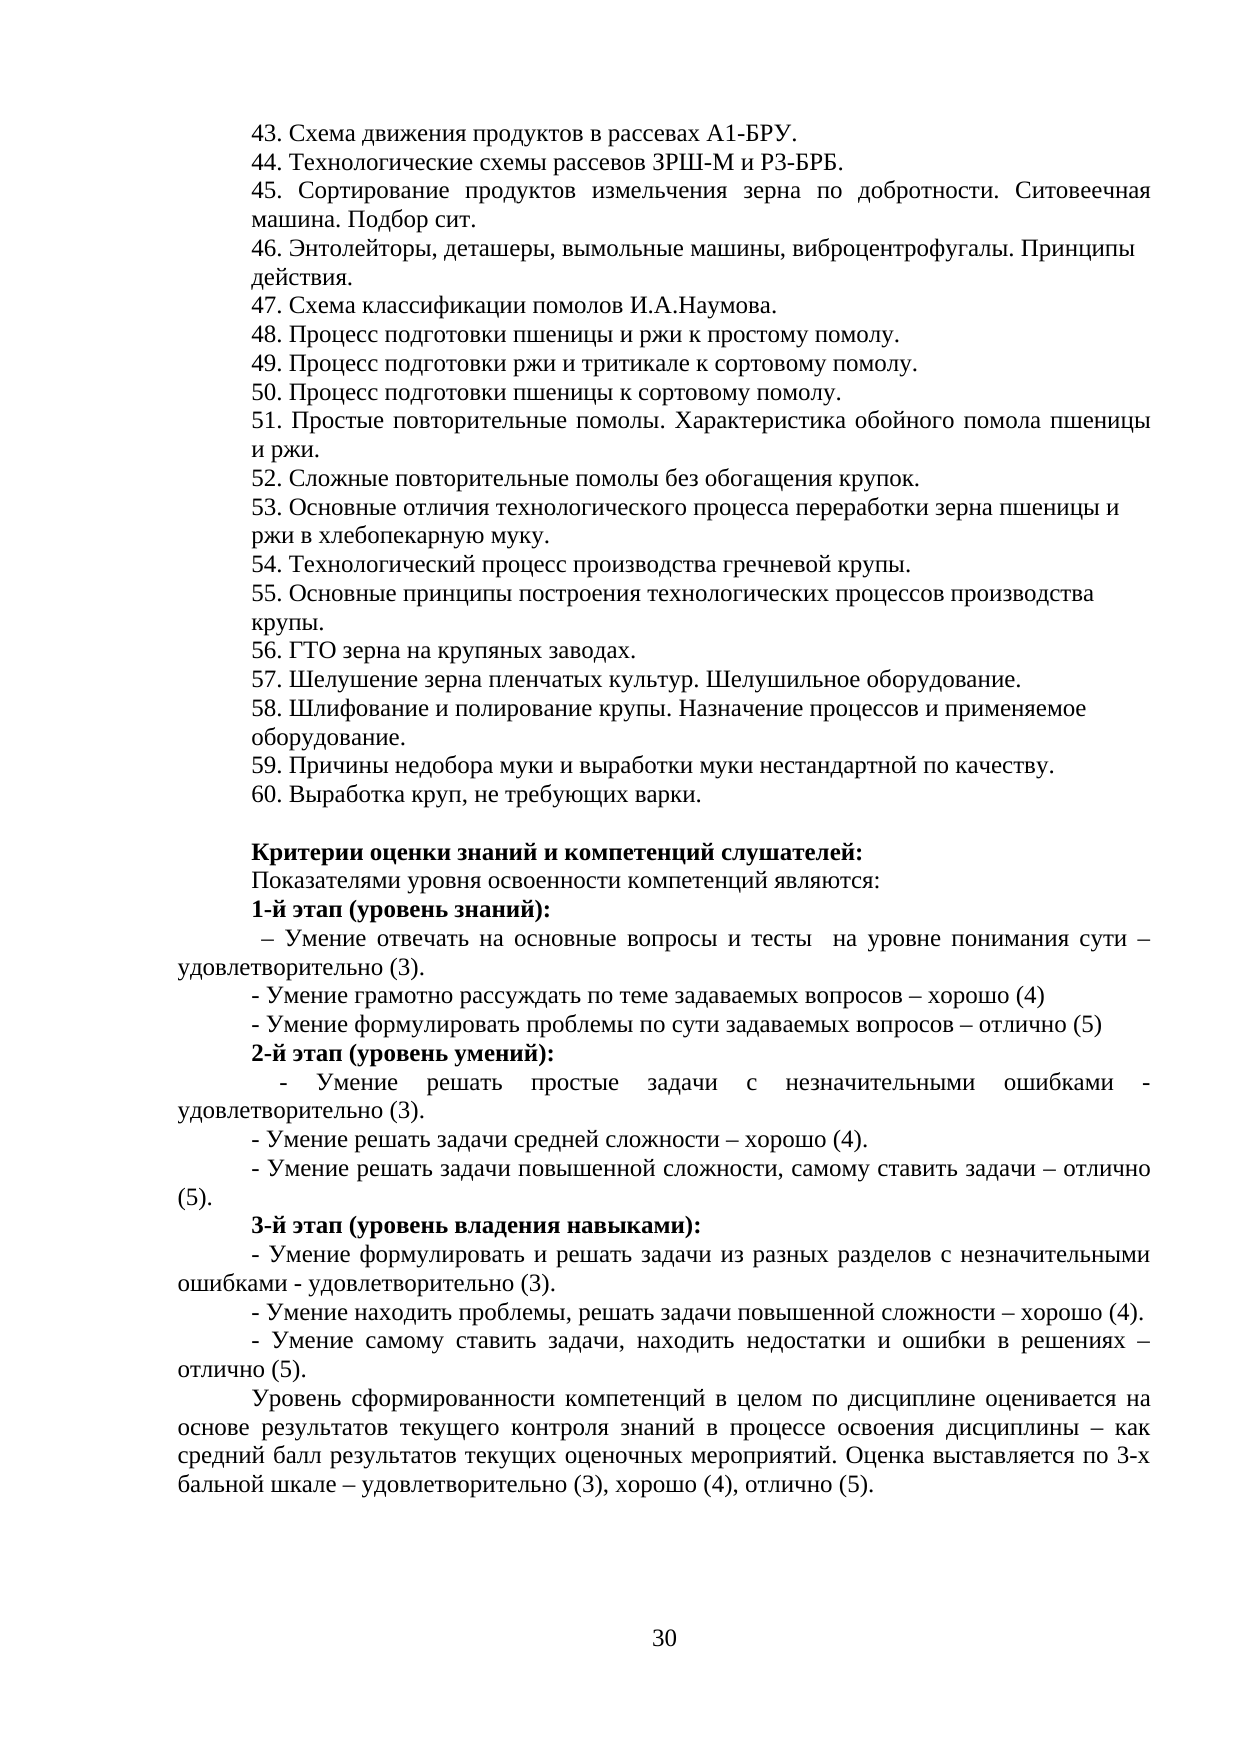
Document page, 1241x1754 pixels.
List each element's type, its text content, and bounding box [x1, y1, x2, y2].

text действия. [251, 262, 1152, 291]
text 1-й этап (уровень знаний): [177, 894, 1152, 923]
text 2-й этап (уровень умений): [177, 1038, 1152, 1067]
text оборудование. [251, 722, 1152, 751]
text 44. Технологические схемы рассевов ЗРШ-М и Р3-БРБ. [251, 147, 1152, 176]
text - Умение формулировать проблемы по сути задаваемых вопросов – отлично (5) [177, 1009, 1152, 1038]
text 48. Процесс подготовки пшеницы и ржи к простому помолу. [251, 319, 1152, 348]
text 57. Шелушение зерна пленчатых культур. Шелушильное оборудование. [251, 664, 1152, 693]
text 54. Технологический процесс производства гречневой крупы. [251, 549, 1152, 578]
text Уровень сформированности компетенций в целом по дисциплине оценивается на основе результатов текущего контроля знаний в процессе освоения дисциплины – как средний балл результатов текущих оценочных мероприятий. Оценка выставляется по 3-х бальной шкале – удовлетворительно (3), хорошо (4), отлично (5). [177, 1383, 1152, 1498]
subtitle Критерии оценки знаний и компетенций слушателей: [177, 837, 1152, 866]
text 43. Схема движения продуктов в рассевах А1-БРУ. [251, 118, 1152, 147]
text 56. ГТО зерна на крупяных заводах. [251, 636, 1152, 664]
text - Умение решать простые задачи с незначительными ошибками -удовлетворительно (3). [177, 1067, 1152, 1124]
text 60. Выработка круп, не требующих варки. [251, 779, 1152, 808]
text Показателями уровня освоенности компетенций являются: [177, 866, 1152, 894]
text - Умение самому ставить задачи, находить недостатки и ошибки в решениях – отлично (5). [177, 1326, 1152, 1383]
text ржи в хлебопекарную муку. [251, 521, 1152, 549]
text 59. Причины недобора муки и выработки муки нестандартной по качеству. [251, 751, 1152, 779]
text 55. Основные принципы построения технологических процессов производства [251, 578, 1152, 607]
text - Умение решать задачи средней сложности – хорошо (4). [177, 1124, 1152, 1153]
text 51. Простые повторительные помолы. Характеристика обойного помола пшеницы и ржи. [251, 406, 1152, 463]
text 52. Сложные повторительные помолы без обогащения крупок. [251, 463, 1152, 492]
text 3-й этап (уровень владения навыками): [177, 1211, 1152, 1239]
text - Умение находить проблемы, решать задачи повышенной сложности – хорошо (4). [177, 1297, 1152, 1326]
text 50. Процесс подготовки пшеницы к сортовому помолу. [251, 377, 1152, 406]
text крупы. [251, 607, 1152, 636]
text 58. Шлифование и полирование крупы. Назначение процессов и применяемое [251, 693, 1152, 722]
text - Умение формулировать и решать задачи из разных разделов с незначительными ошибками - удовлетворительно (3). [177, 1239, 1152, 1297]
text 45. Сортирование продуктов измельчения зерна по добротности. Ситовеечная машина. Подбор сит. [251, 176, 1152, 233]
text - Умение грамотно рассуждать по теме задаваемых вопросов – хорошо (4) [177, 981, 1152, 1009]
text – Умение отвечать на основные вопросы и тесты на уровне понимания сути – удовлетворительно (3). [177, 923, 1152, 981]
text 49. Процесс подготовки ржи и тритикале к сортовому помолу. [251, 348, 1152, 377]
text 47. Схема классификации помолов И.А.Наумова. [251, 291, 1152, 319]
text 46. Энтолейторы, деташеры, вымольные машины, виброцентрофугалы. Принципы [251, 233, 1152, 262]
text - Умение решать задачи повышенной сложности, самому ставить задачи – отлично (5). [177, 1153, 1152, 1211]
text 53. Основные отличия технологического процесса переработки зерна пшеницы и [251, 492, 1152, 521]
